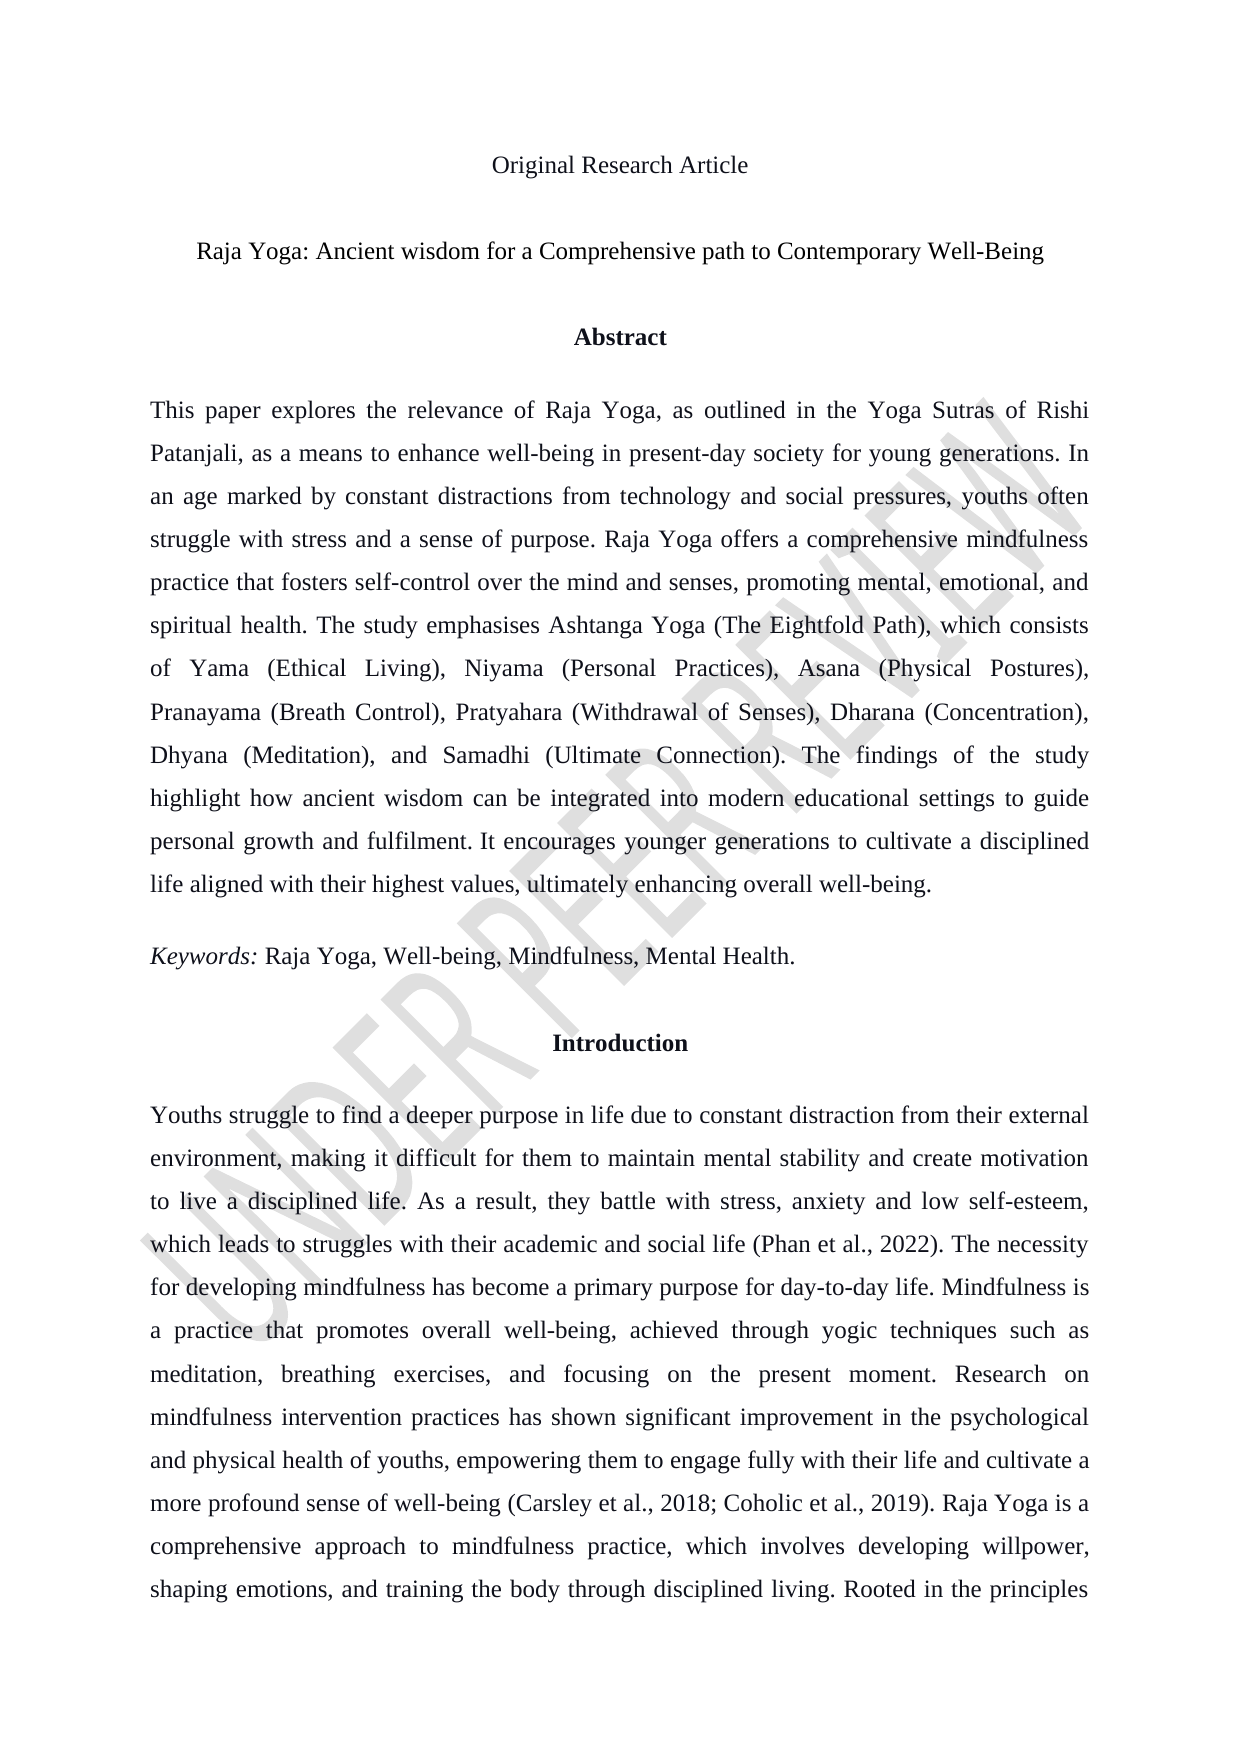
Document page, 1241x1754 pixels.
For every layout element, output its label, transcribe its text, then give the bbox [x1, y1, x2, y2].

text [150, 1100, 1090, 1603]
text Keywords: Raja Yoga, Well-being, Mindfulness, Mental Health. [150, 941, 1090, 970]
text Introduction [150, 1028, 1090, 1056]
text Raja Yoga: Ancient wisdom for a Comprehensive path to Contemporary Well-Being [150, 236, 1090, 265]
text This paper explores the relevance of Raja Yoga, as outlined in the Yoga Sutras of Rishi Patanjali, as a means to enhance well-being in present-day society for young generations. In an age marked by constant distractions from technology and social pressures, youths often struggle with stress and a sense of purpose. Raja Yoga offers a comprehensive mindfulness practice that fosters self-control over the mind and senses, promoting mental, emotional, and spiritual health. The study emphasises Ashtanga Yoga (The Eightfold Path), which consists of Yama (Ethical Living), Niyama (Personal Practices), Asana (Physical Postures), Pranayama (Breath Control), Pratyahara (Withdrawal of Senses), Dharana (Concentration), Dhyana (Meditation), and Samadhi (Ultimate Connection). The findings of the study highlight how ancient wisdom can be integrated into modern educational settings to guide personal growth and fulfilment. It encourages younger generations to cultivate a disciplined life aligned with their highest values, ultimately enhancing overall well-being. [150, 395, 1090, 898]
text Original Research Article [150, 150, 1090, 179]
text Abstract [150, 322, 1090, 351]
